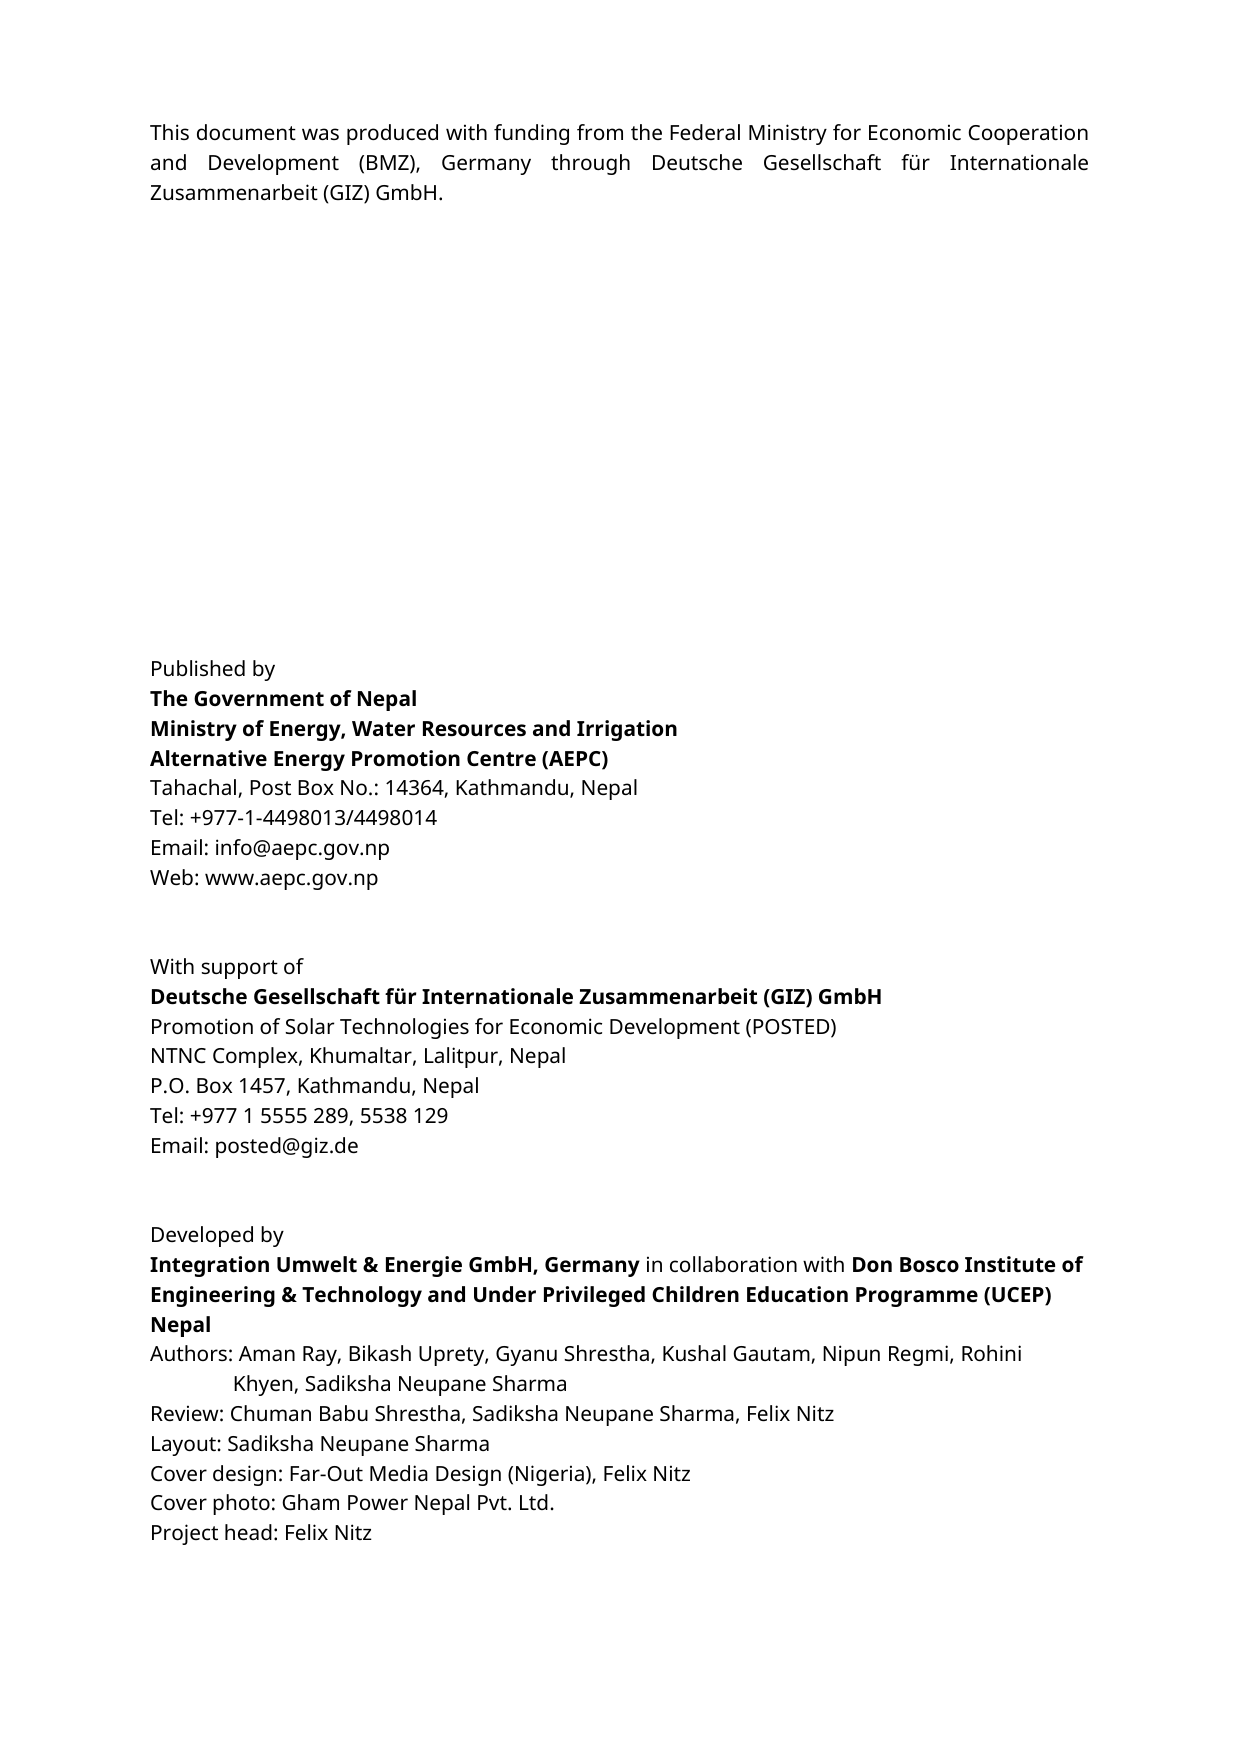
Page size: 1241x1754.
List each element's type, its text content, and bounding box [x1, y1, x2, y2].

text Web: www.aepc.gov.np [150, 863, 1090, 891]
text Cover design: Far-Out Media Design (Nigeria), Felix Nitz [150, 1459, 1090, 1487]
text Email: posted@giz.de [150, 1131, 1090, 1159]
text Authors: Aman Ray, Bikash Uprety, Gyanu Shrestha, Kushal Gautam, Nipun Regmi, Rohini Khyen, Sadiksha Neupane Sharma [150, 1339, 1090, 1398]
text Published by [150, 654, 1090, 683]
text Tel: +977-1-4498013/4498014 [150, 803, 1090, 832]
text Cover photo: Gham Power Nepal Pvt. Ltd. [150, 1488, 1090, 1517]
text Promotion of Solar Technologies for Economic Development (POSTED) [150, 1012, 1090, 1040]
text Tel: +977 1 5555 289, 5538 129 [150, 1101, 1090, 1130]
text Integration Umwelt & Energie GmbH, Germany in collaboration with Don Bosco Institute of Engineering & Technology and Under Privileged Children Education Programme (UCEP) Nepal [150, 1250, 1090, 1338]
text Review: Chuman Babu Shrestha, Sadiksha Neupane Sharma, Felix Nitz [150, 1399, 1090, 1428]
text Project head: Felix Nitz [150, 1518, 1090, 1547]
text Deutsche Gesellschaft für Internationale Zusammenarbeit (GIZ) GmbH [150, 982, 1090, 1011]
text Email: info@aepc.gov.np [150, 833, 1090, 862]
text This document was produced with funding from the Federal Ministry for Economic Cooperation and Development (BMZ), Germany through Deutsche Gesellschaft für Internationale Zusammenarbeit (GIZ) GmbH. [150, 118, 1090, 206]
text With support of [150, 952, 1090, 981]
text The Government of Nepal Ministry of Energy, Water Resources and Irrigation Alternative Energy Promotion Centre (AEPC) [150, 684, 1090, 772]
text Tahachal, Post Box No.: 14364, Kathmandu, Nepal [150, 773, 1090, 802]
text NTNC Complex, Khumaltar, Lalitpur, Nepal [150, 1042, 1090, 1070]
text Layout: Sadiksha Neupane Sharma [150, 1429, 1090, 1457]
text Developed by [150, 1220, 1090, 1249]
text P.O. Box 1457, Kathmandu, Nepal [150, 1071, 1090, 1100]
